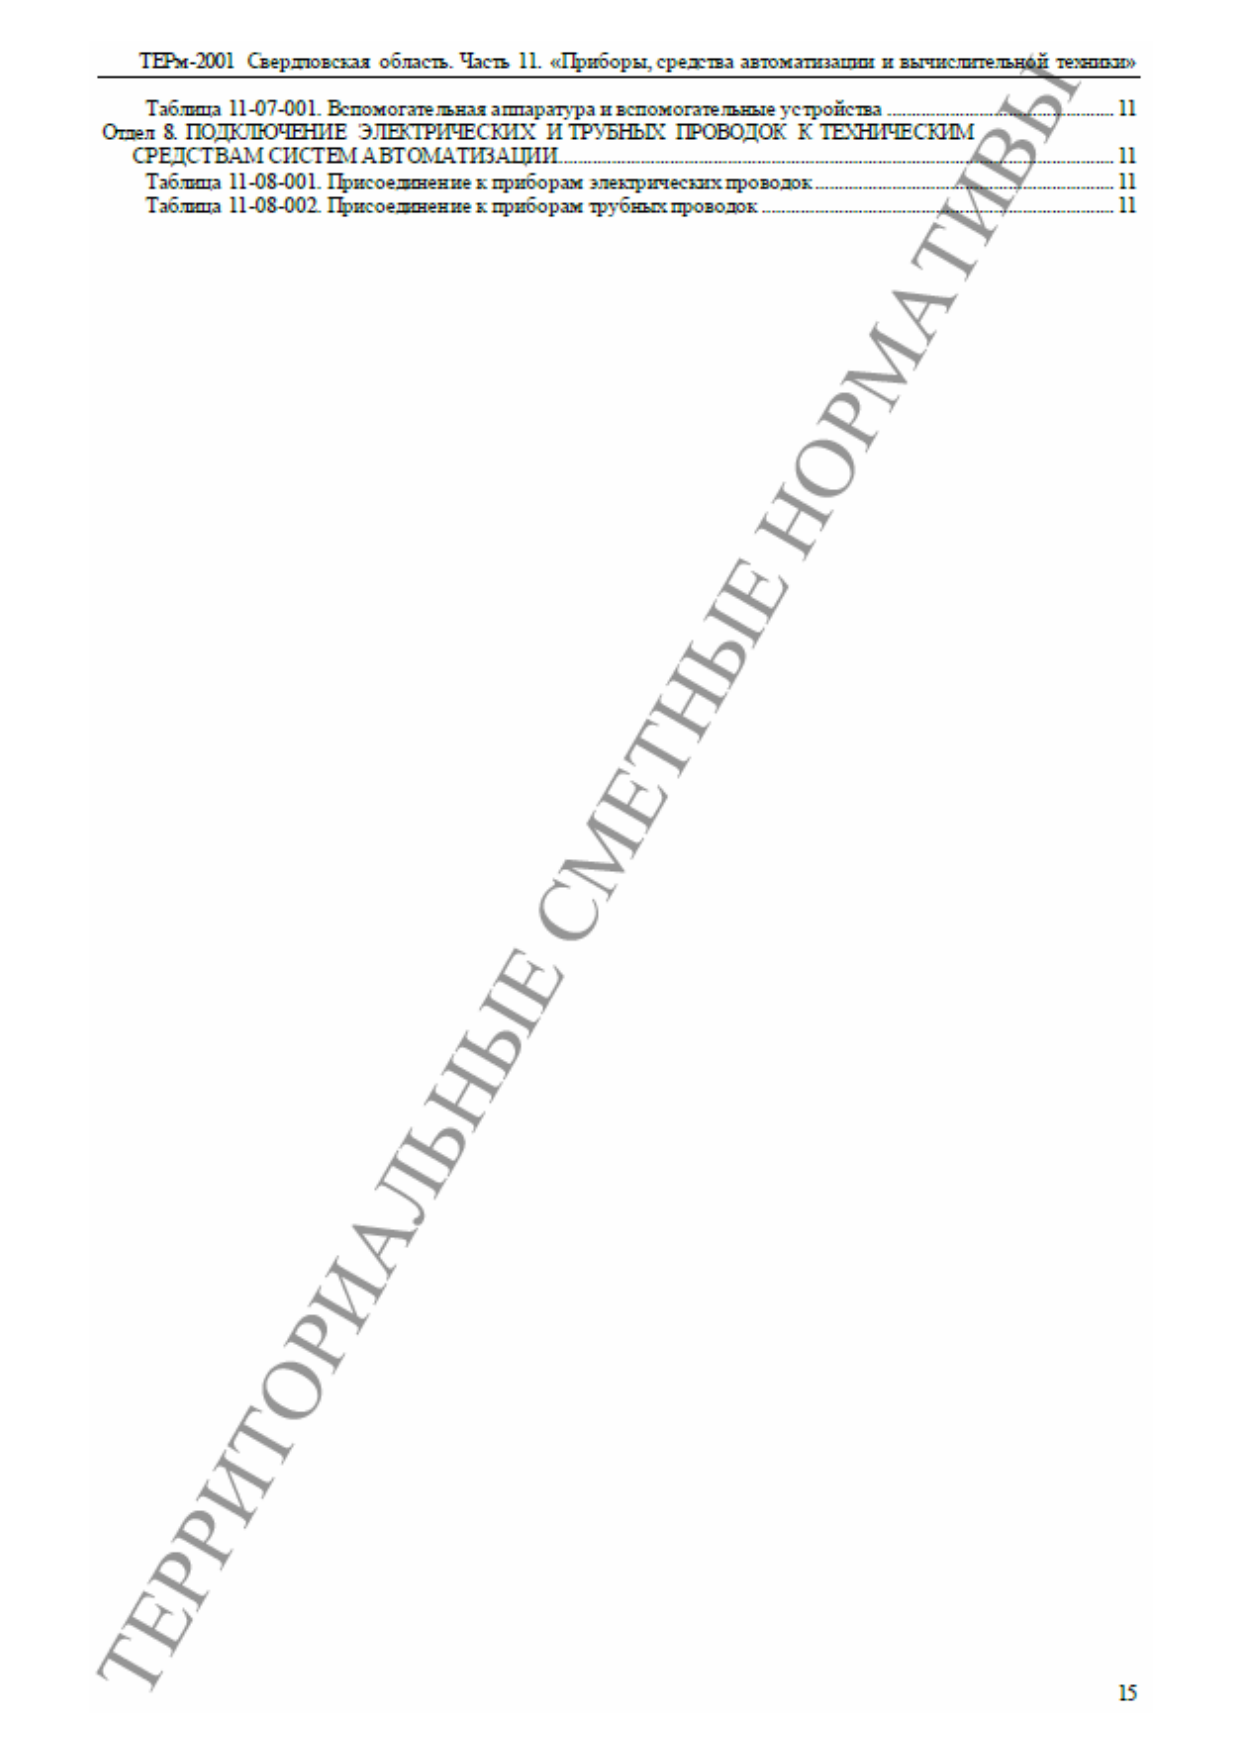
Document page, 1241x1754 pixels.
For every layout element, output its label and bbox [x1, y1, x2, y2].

picture [88, 41, 1153, 1713]
